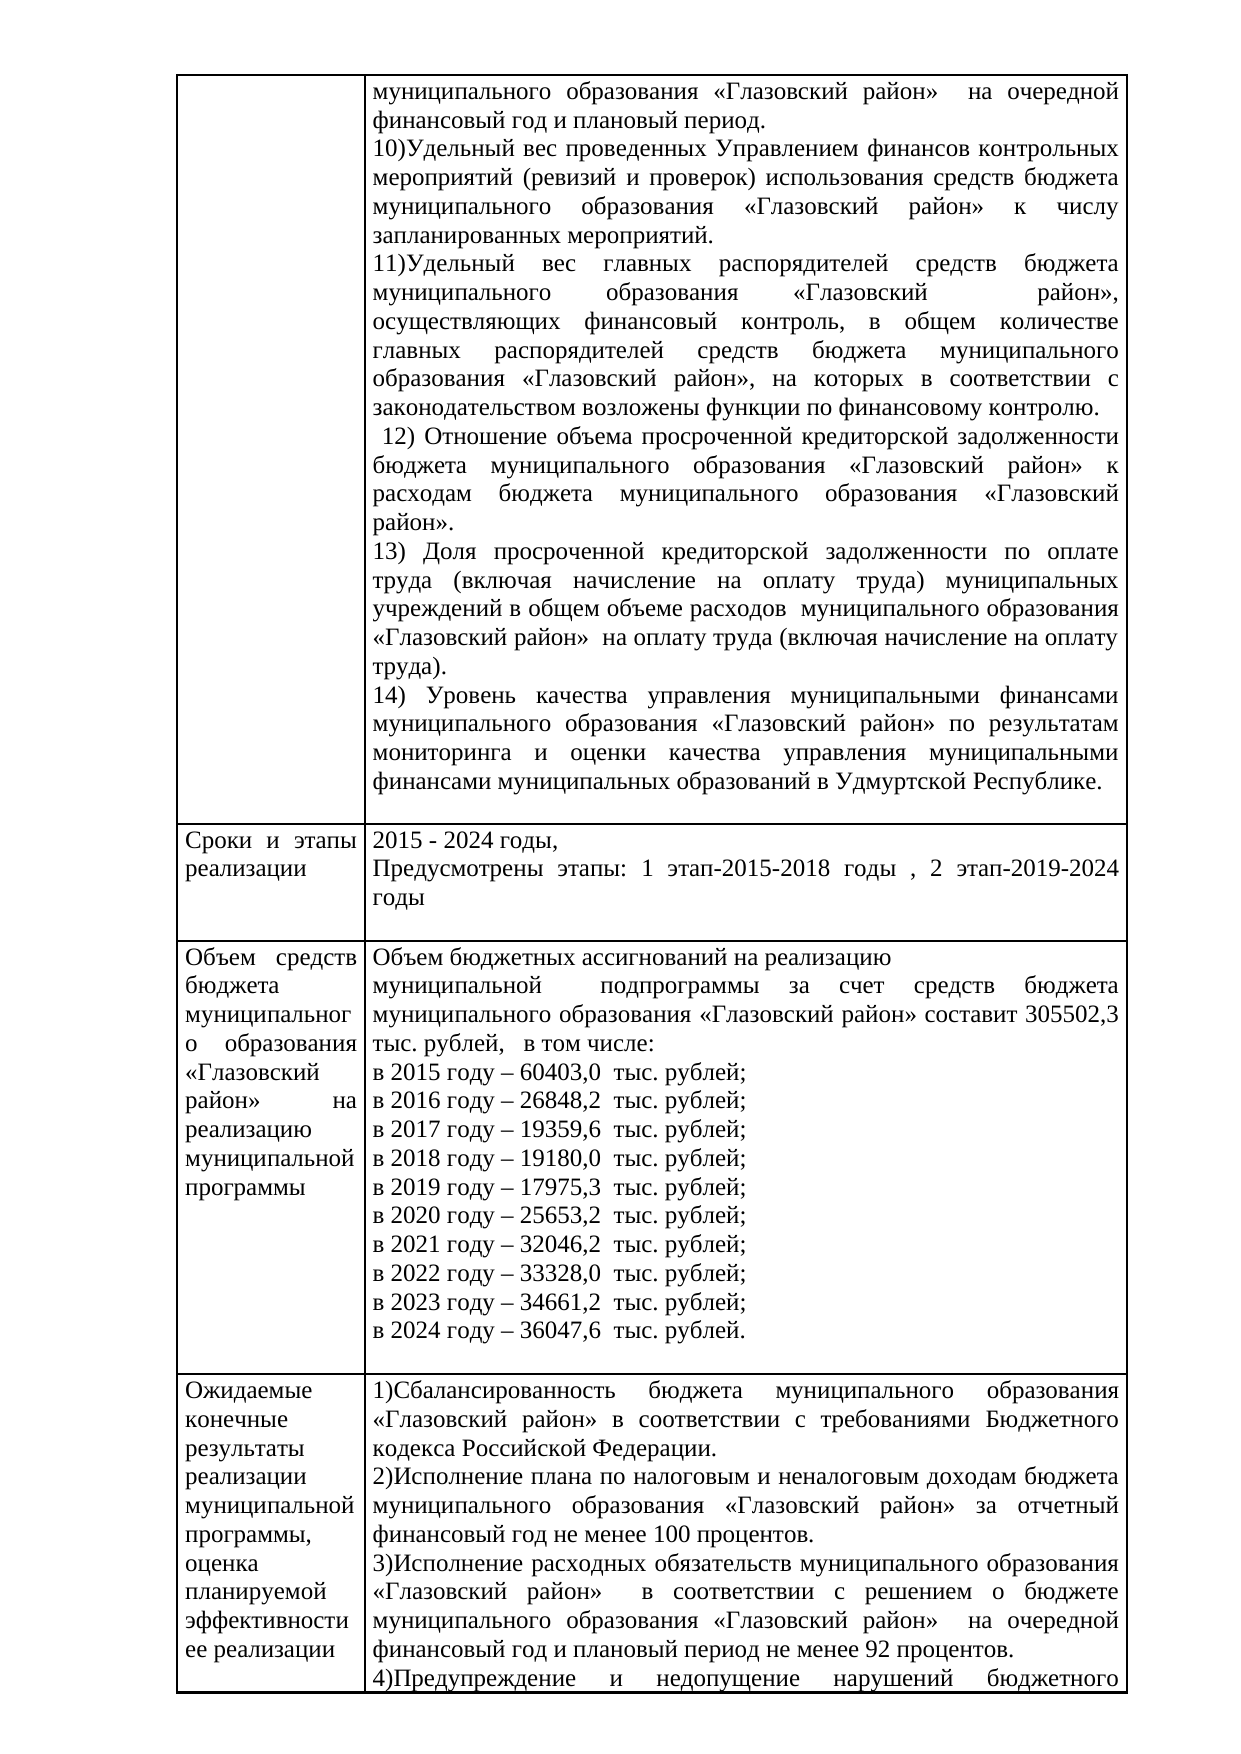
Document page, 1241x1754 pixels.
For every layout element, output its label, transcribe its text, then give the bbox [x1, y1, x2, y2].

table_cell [178, 1375, 364, 1691]
table_cell Объем бюджетных ассигнований на реализацию муниципальной подпрограммы за счет средств бюджета муниципального образования «Глазовский район» составит 305502,3 тыс. рублей, в том числе: в 2015 году – 60403,0 тыс. рублей; в 2016 году – 26848,2 тыс. рублей; в 2017 году – 19359,6 тыс. рублей; в 2018 году – 19180,0 тыс. рублей; в 2019 году – 17975,3 тыс. рублей; в 2020 году – 25653,2 тыс. рублей; в 2021 году – 32046,2 тыс. рублей; в 2022 году – 33328,0 тыс. рублей; в 2023 году – 34661,2 тыс. рублей; в 2024 году – 36047,6 тыс. рублей. [366, 942, 1126, 1373]
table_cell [366, 1375, 1126, 1691]
table_cell 2015 - 2024 годы, Предусмотрены этапы: 1 этап-2015-2018 годы , 2 этап-2019-2024 годы [366, 825, 1126, 940]
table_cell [178, 76, 364, 823]
table_cell Сроки и этапы реализации [178, 825, 364, 940]
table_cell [366, 76, 1126, 823]
table_cell Объем средств бюджета муниципального образования «Глазовский район» на реализацию муниципальной программы [178, 942, 364, 1373]
